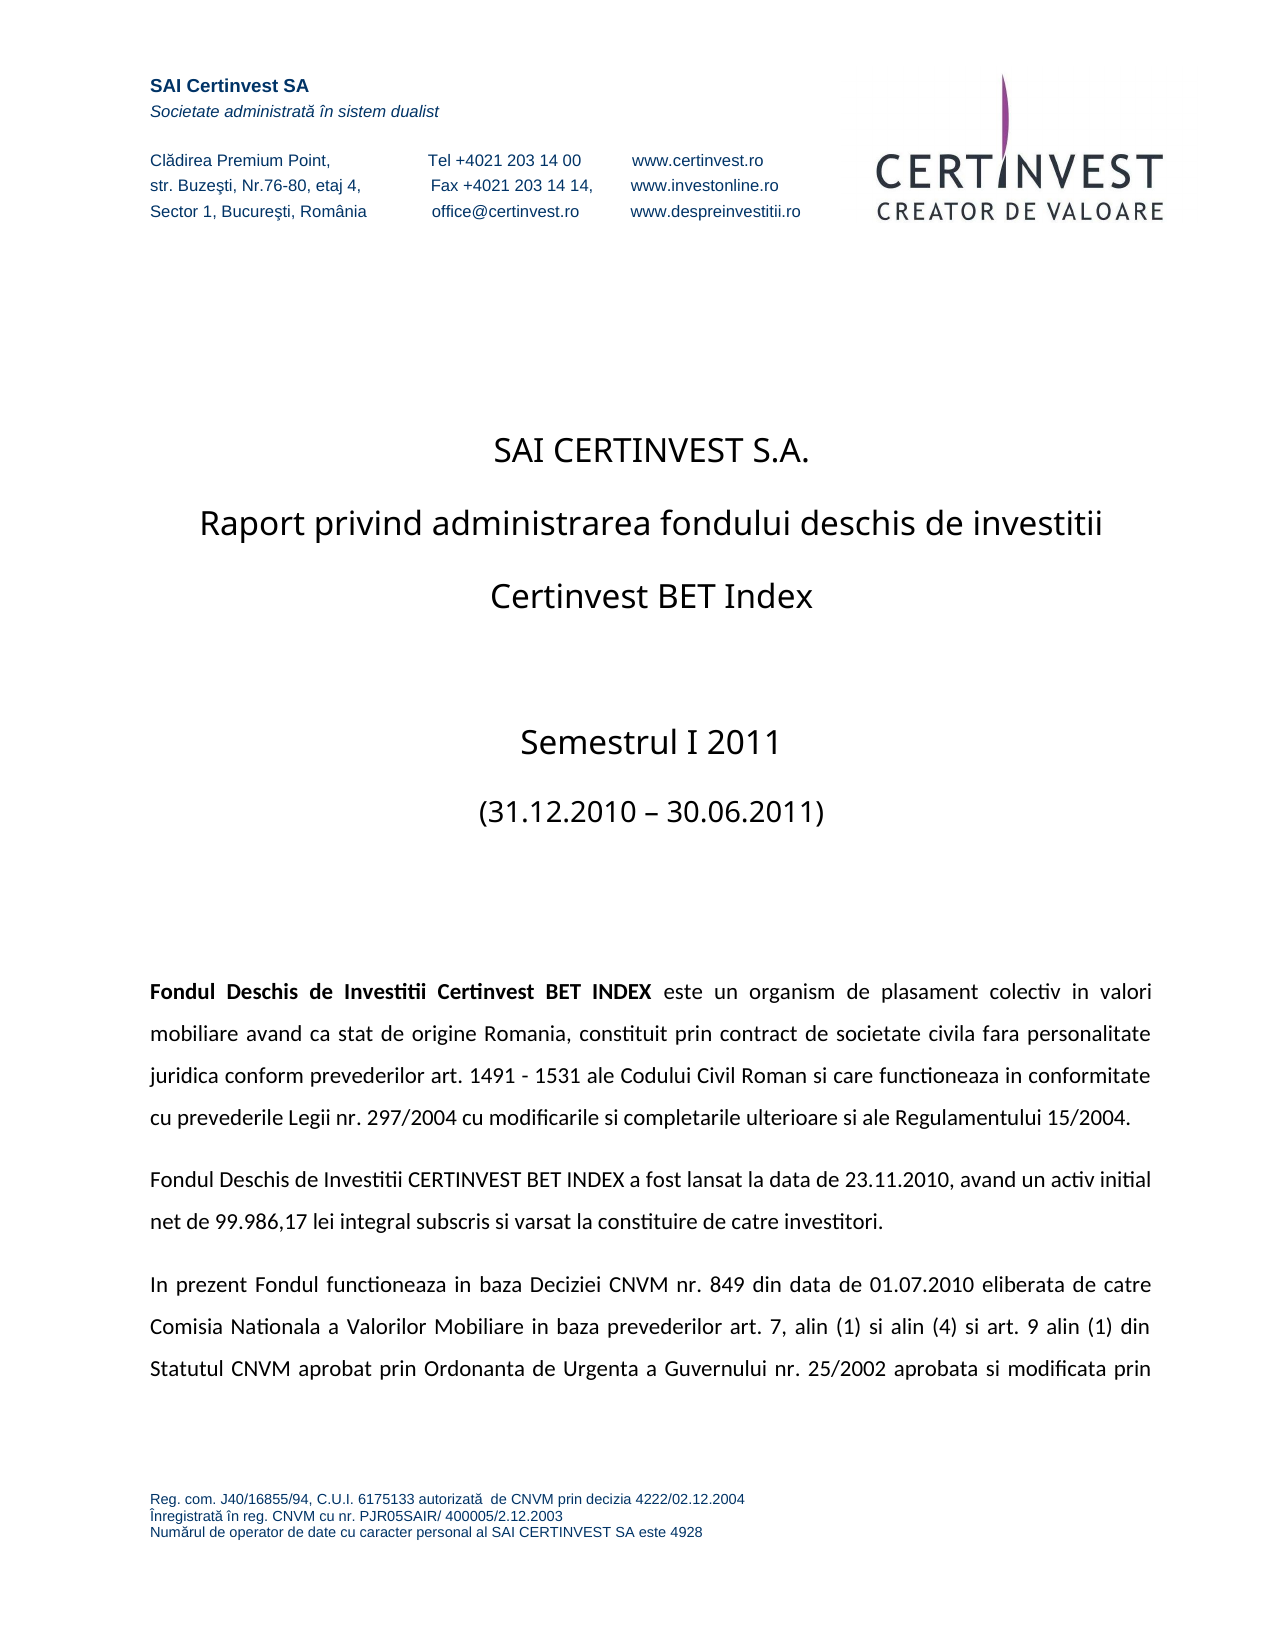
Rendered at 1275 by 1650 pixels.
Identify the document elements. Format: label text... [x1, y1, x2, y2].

text Raport privind administrarea fondului deschis de investitii [150, 499, 1153, 545]
text Semestrul I 2011 [150, 718, 1153, 764]
text (31.12.2010 – 30.06.2011) [150, 792, 1153, 831]
text Fondul Deschis de Investitii Certinvest BET INDEX este un organism de plasament colectiv in valori mobiliare avand ca stat de origine Romania, constituit prin contract de societate civila fara personalitate juridica conform prevederilor art. 1491 - 1531 ale Codului Civil Roman si care functioneaza in conformitate cu prevederile Legii nr. 297/2004 cu modificarile si completarile ulterioare si ale Regulamentului 15/2004. [150, 977, 1153, 1131]
text Fondul Deschis de Investitii CERTINVEST BET INDEX a fost lansat la data de 23.11.2010, avand un activ initial net de 99.986,17 lei integral subscris si varsat la constituire de catre investitori. [150, 1166, 1153, 1236]
text SAI CERTINVEST S.A. [150, 426, 1153, 472]
picture [841, 66, 1198, 223]
text Certinvest BET Index [150, 572, 1153, 618]
